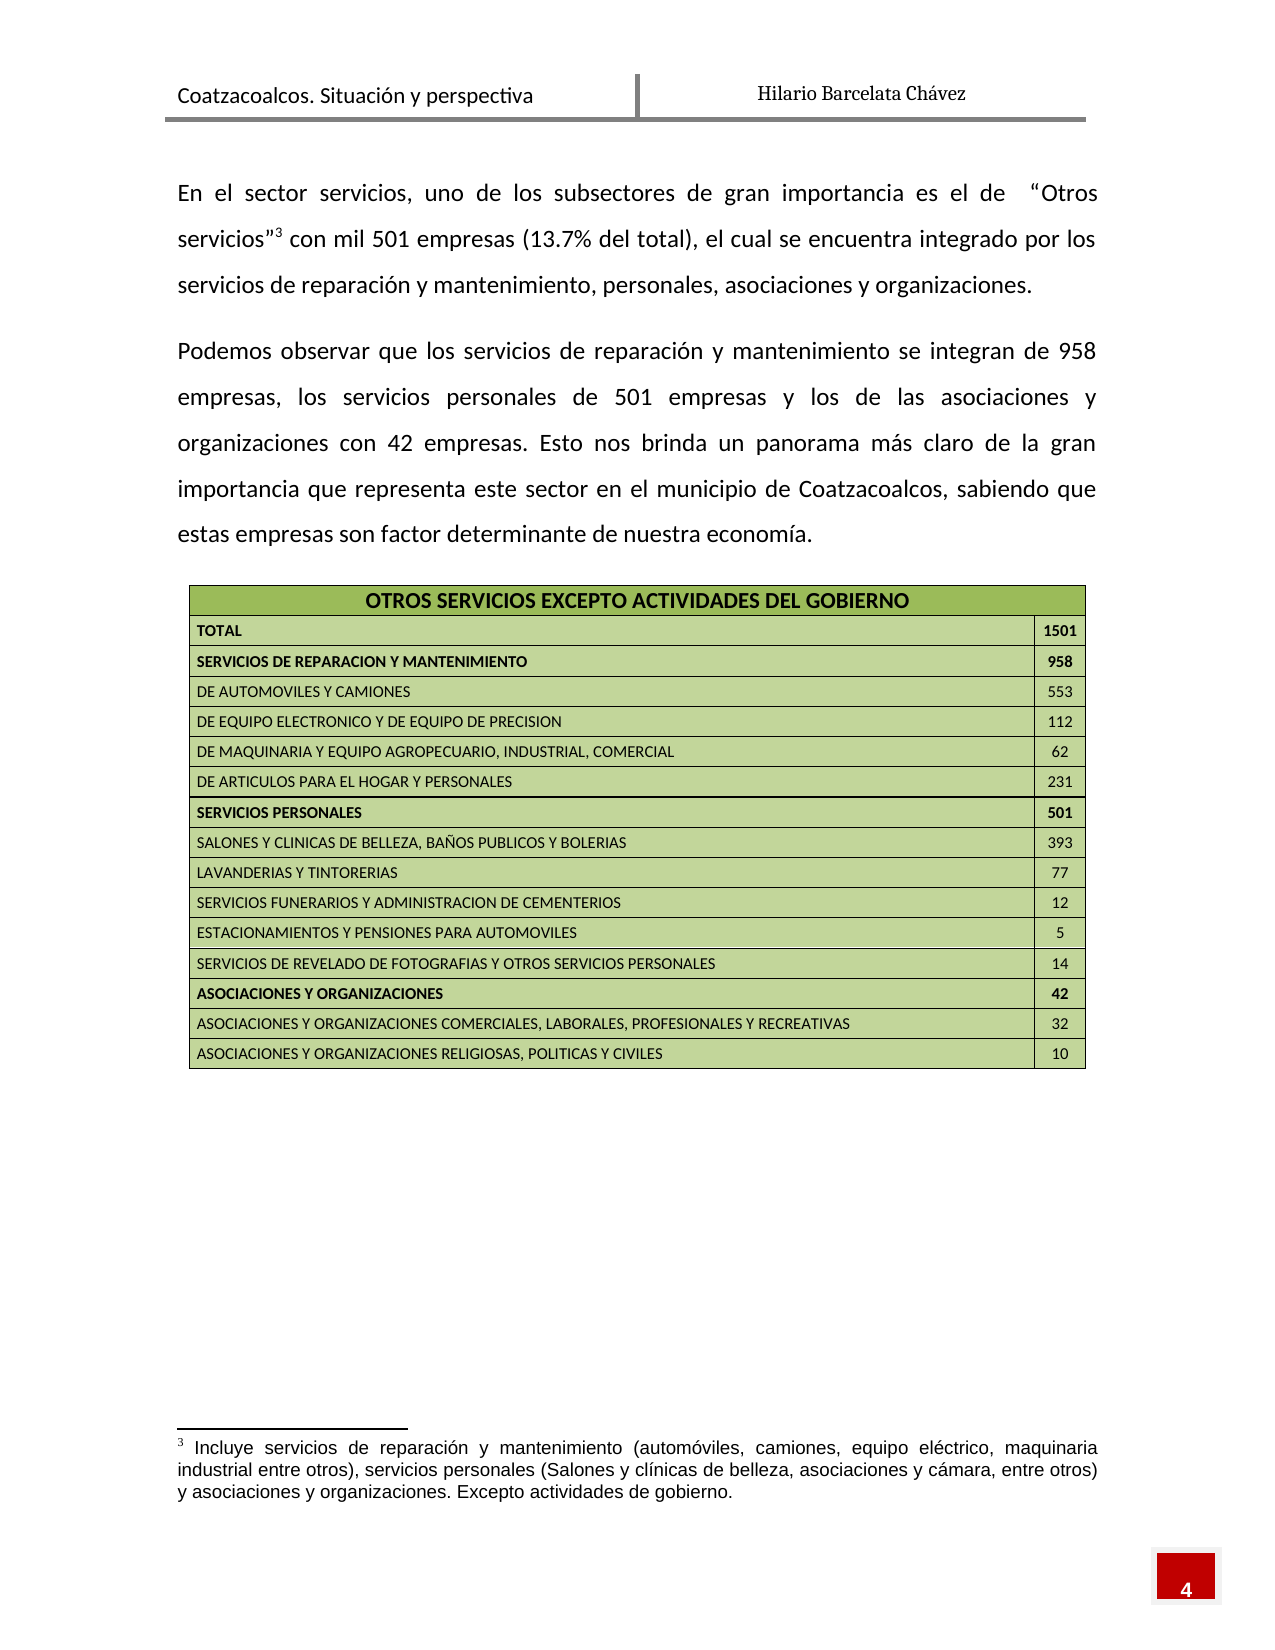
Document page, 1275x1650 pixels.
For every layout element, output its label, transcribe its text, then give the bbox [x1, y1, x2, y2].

table_cell 14 [1035, 949, 1085, 978]
table_cell SERVICIOS DE REVELADO DE FOTOGRAFIAS Y OTROS SERVICIOS PERSONALES [190, 949, 1034, 978]
table_cell DE ARTICULOS PARA EL HOGAR Y PERSONALES [190, 767, 1034, 796]
table_cell 5 [1035, 918, 1085, 947]
table_cell SERVICIOS FUNERARIOS Y ADMINISTRACION DE CEMENTERIOS [190, 888, 1034, 917]
table_cell ASOCIACIONES Y ORGANIZACIONES COMERCIALES, LABORALES, PROFESIONALES Y RECREATIVAS [190, 1009, 1034, 1038]
table_cell 553 [1035, 677, 1085, 706]
table_cell LAVANDERIAS Y TINTORERIAS [190, 858, 1034, 887]
table_cell 62 [1035, 737, 1085, 766]
table_cell DE AUTOMOVILES Y CAMIONES [190, 677, 1034, 706]
table_cell 958 [1035, 646, 1085, 676]
table_cell ASOCIACIONES Y ORGANIZACIONES RELIGIOSAS, POLITICAS Y CIVILES [190, 1039, 1034, 1068]
table_cell 231 [1035, 767, 1085, 796]
table_cell ESTACIONAMIENTOS Y PENSIONES PARA AUTOMOVILES [190, 918, 1034, 947]
table_header OTROS SERVICIOS EXCEPTO ACTIVIDADES DEL GOBIERNO [190, 586, 1085, 615]
table_cell 1501 [1035, 616, 1085, 645]
table_cell TOTAL [190, 616, 1034, 645]
table_cell SERVICIOS PERSONALES [190, 798, 1034, 827]
text Podemos observar que los servicios de reparación y mantenimiento se integran de 958 empresas, los servicios personales de 501 empresas y los de las asociaciones y organizaciones con 42 empresas. Esto nos brinda un panorama más claro de la gran importancia que representa este sector en el municipio de Coatzacoalcos, sabiendo que estas empresas son factor determinante de nuestra economía. [177, 336, 1098, 549]
table_cell 32 [1035, 1009, 1085, 1038]
table_cell 112 [1035, 707, 1085, 736]
table_cell DE EQUIPO ELECTRONICO Y DE EQUIPO DE PRECISION [190, 707, 1034, 736]
table_cell 12 [1035, 888, 1085, 917]
table_cell SALONES Y CLINICAS DE BELLEZA, BAÑOS PUBLICOS Y BOLERIAS [190, 828, 1034, 857]
table_cell SERVICIOS DE REPARACION Y MANTENIMIENTO [190, 646, 1034, 676]
table_cell 501 [1035, 798, 1085, 827]
text En el sector servicios, uno de los subsectores de gran importancia es el de “Otros servicios” con mil 501 empresas (13.7% del total), el cual se encuentra integrado por los servicios de reparación y mantenimiento, personales, asociaciones y organizaciones. [177, 177, 1098, 299]
table_cell 10 [1035, 1039, 1085, 1068]
table_cell 77 [1035, 858, 1085, 887]
table_cell 42 [1035, 979, 1085, 1008]
table_cell DE MAQUINARIA Y EQUIPO AGROPECUARIO, INDUSTRIAL, COMERCIAL [190, 737, 1034, 766]
table_cell 393 [1035, 828, 1085, 857]
table_cell ASOCIACIONES Y ORGANIZACIONES [190, 979, 1034, 1008]
